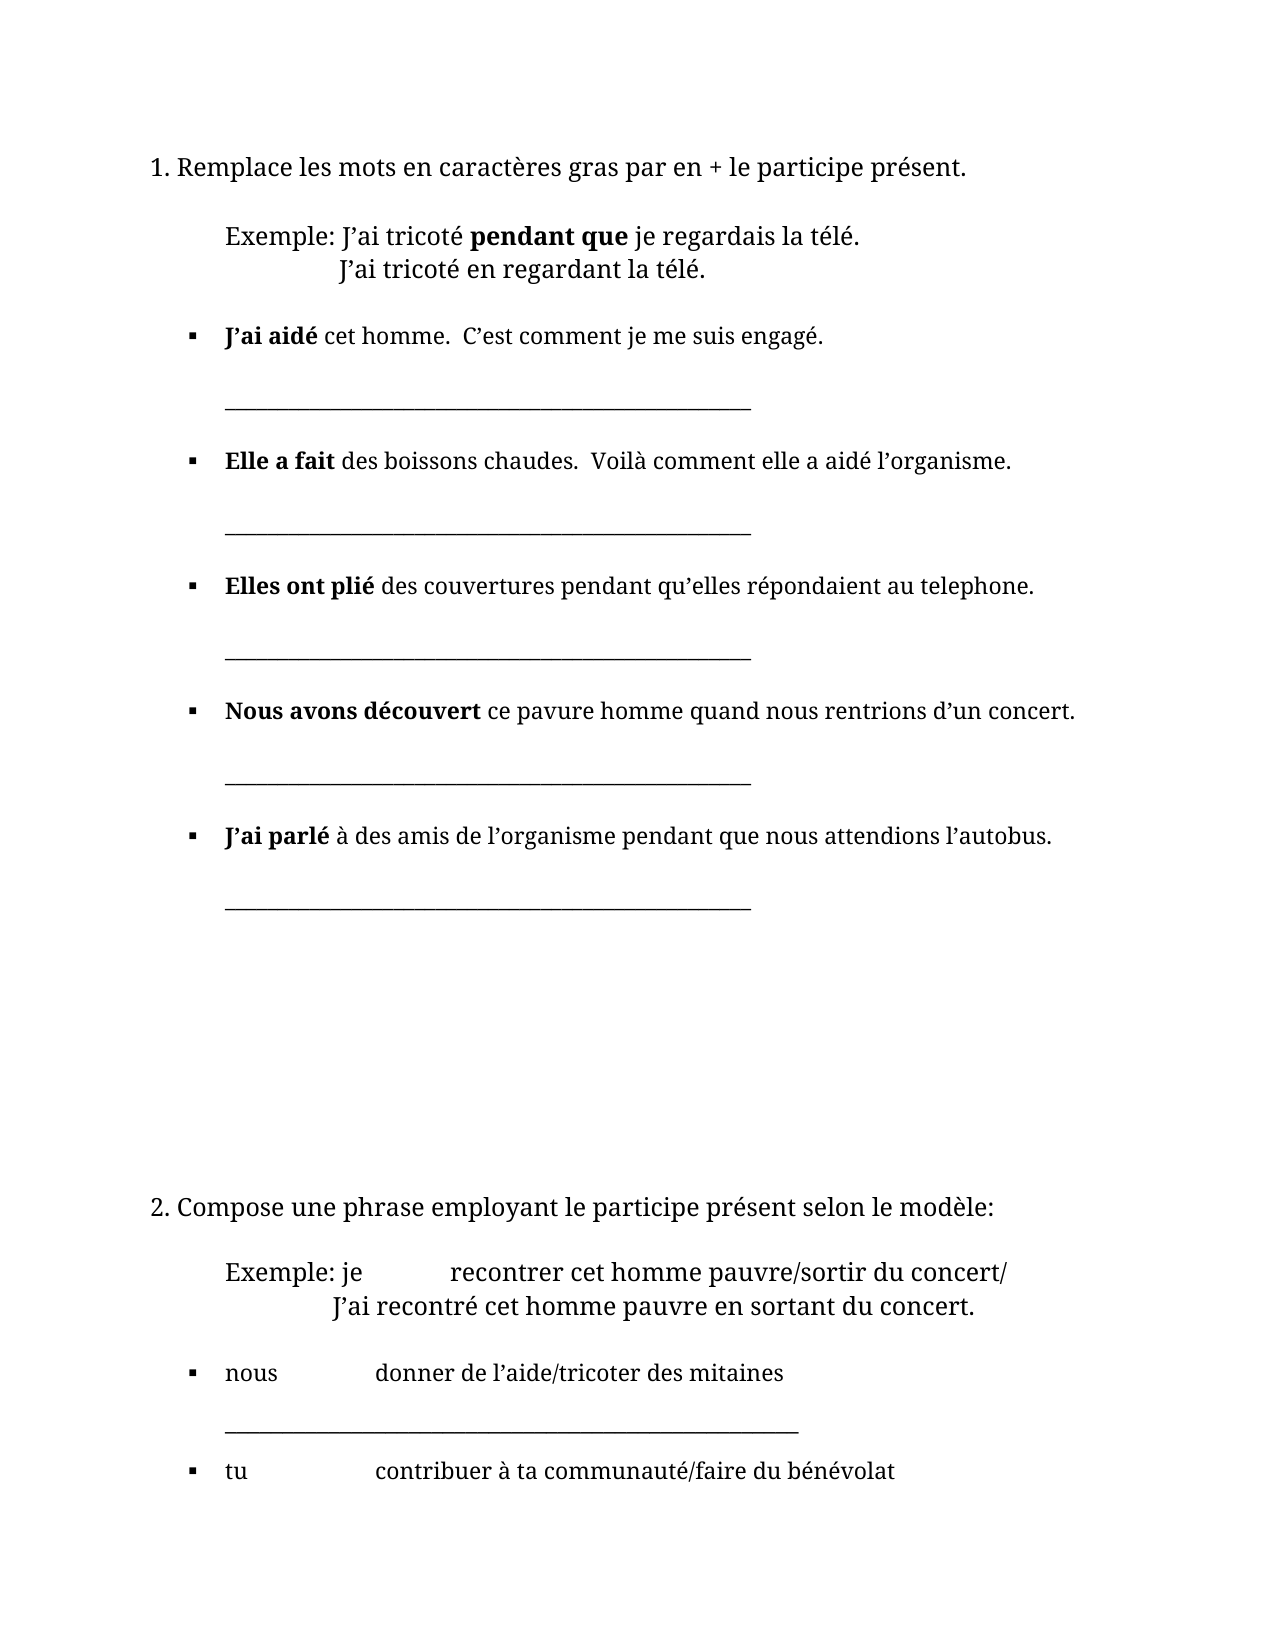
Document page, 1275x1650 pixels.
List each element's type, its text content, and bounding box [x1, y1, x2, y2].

list Elles ont plié des couvertures pendant qu’elles répondaient au telephone. [187, 570, 1125, 602]
text 1. Remplace les mots en caractères gras par en + le participe présent. [150, 150, 1125, 184]
list nous donner de l’aide/tricoter des mitaines [187, 1357, 1125, 1388]
list __________________________________________________ [225, 508, 1125, 539]
list J’ai aidé cet homme. C’est comment je me suis engagé. [187, 320, 1125, 352]
list __________________________________________________ [225, 758, 1125, 789]
text 2. Compose une phrase employant le participe présent selon le modèle: [150, 1189, 1125, 1223]
list Elle a fait des boissons chaudes. Voilà comment elle a aidé l’organisme. [187, 445, 1125, 477]
text J’ai tricoté en regardant la télé. [150, 252, 1125, 286]
text Exemple: J’ai tricoté pendant que je regardais la télé. [150, 218, 1125, 252]
text Exemple: je recontrer cet homme pauvre/sortir du concert/ [150, 1255, 1125, 1289]
text J’ai recontré cet homme pauvre en sortant du concert. [150, 1289, 1125, 1323]
list __________________________________________________ [225, 383, 1125, 414]
list __________________________________________________ [225, 633, 1125, 664]
list __________________________________________________ [225, 883, 1125, 914]
list J’ai parlé à des amis de l’organisme pendant que nous attendions l’autobus. [187, 820, 1125, 852]
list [225, 1404, 1125, 1438]
list tu contribuer à ta communauté/faire du bénévolat [187, 1455, 1125, 1486]
list Nous avons découvert ce pavure homme quand nous rentrions d’un concert. [187, 695, 1125, 727]
